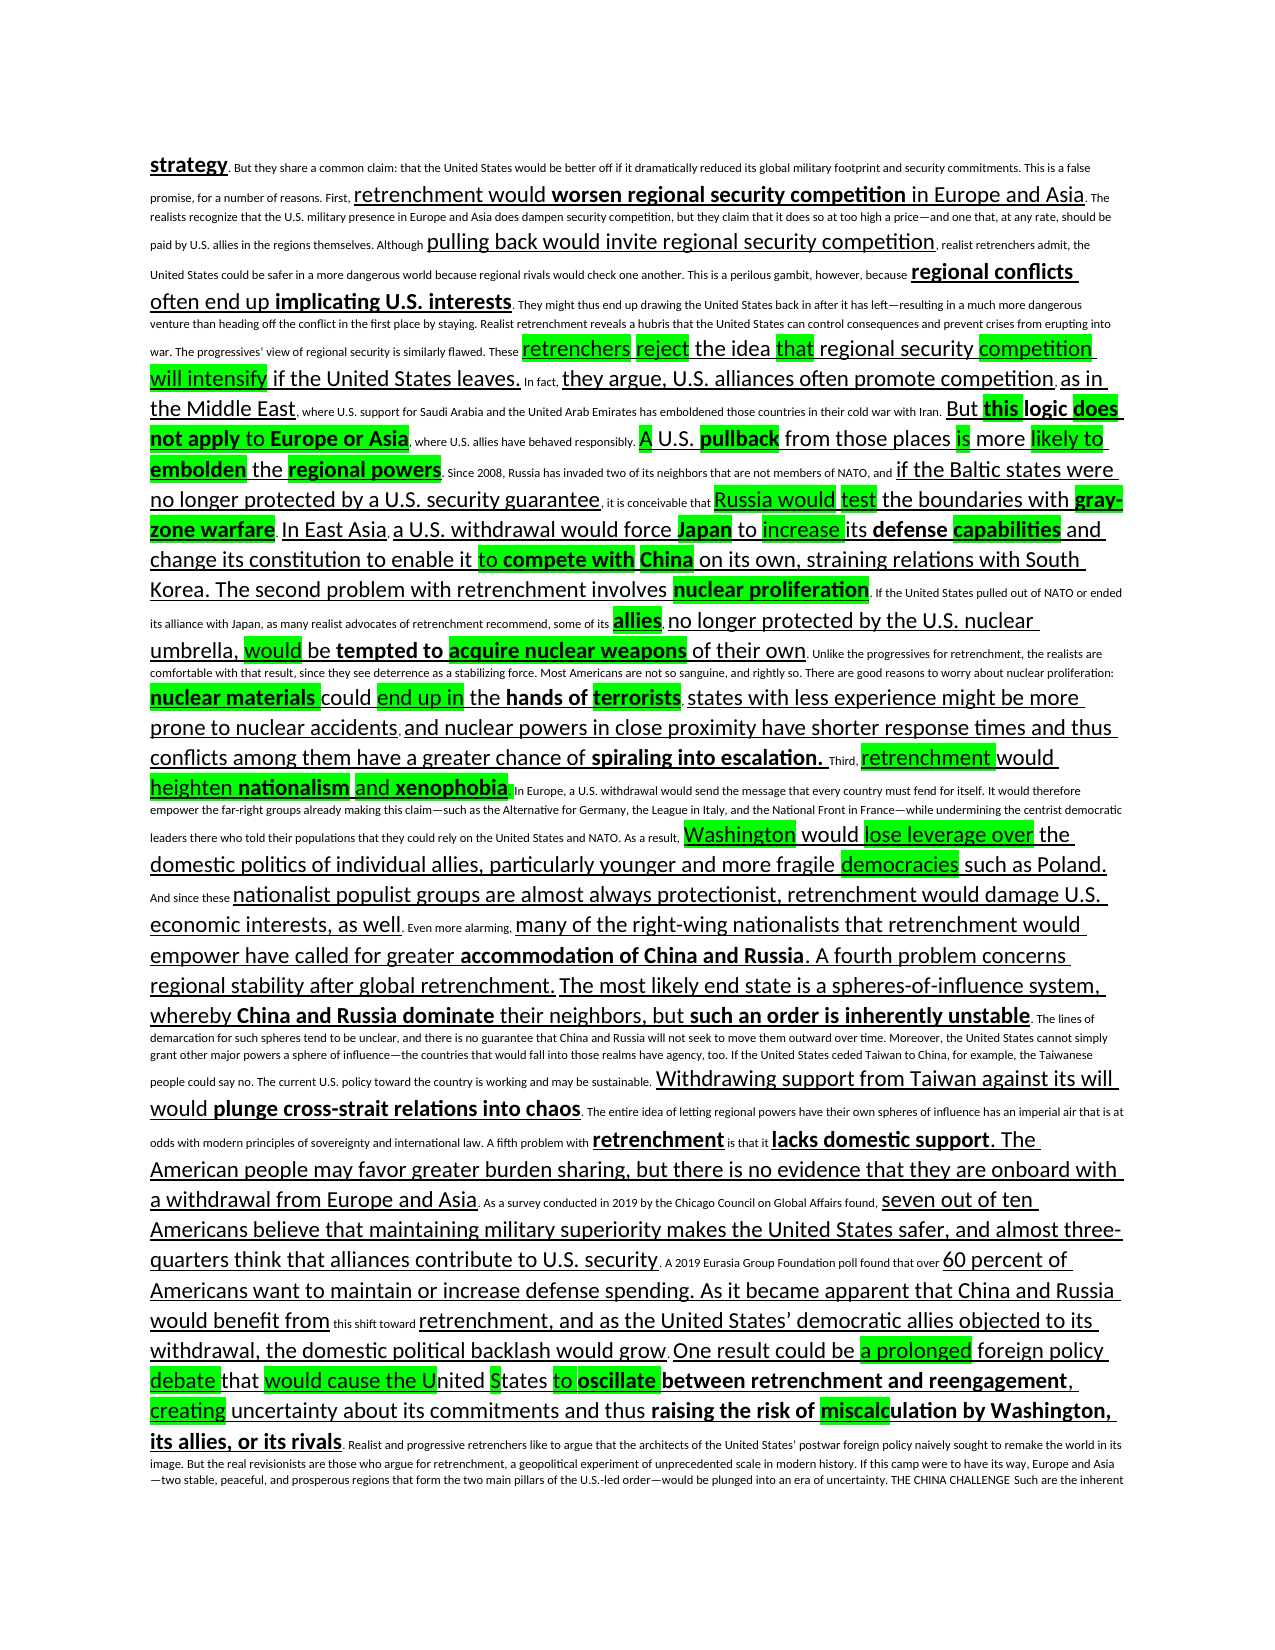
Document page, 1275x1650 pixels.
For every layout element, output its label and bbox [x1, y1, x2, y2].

text [150, 150, 1125, 1488]
